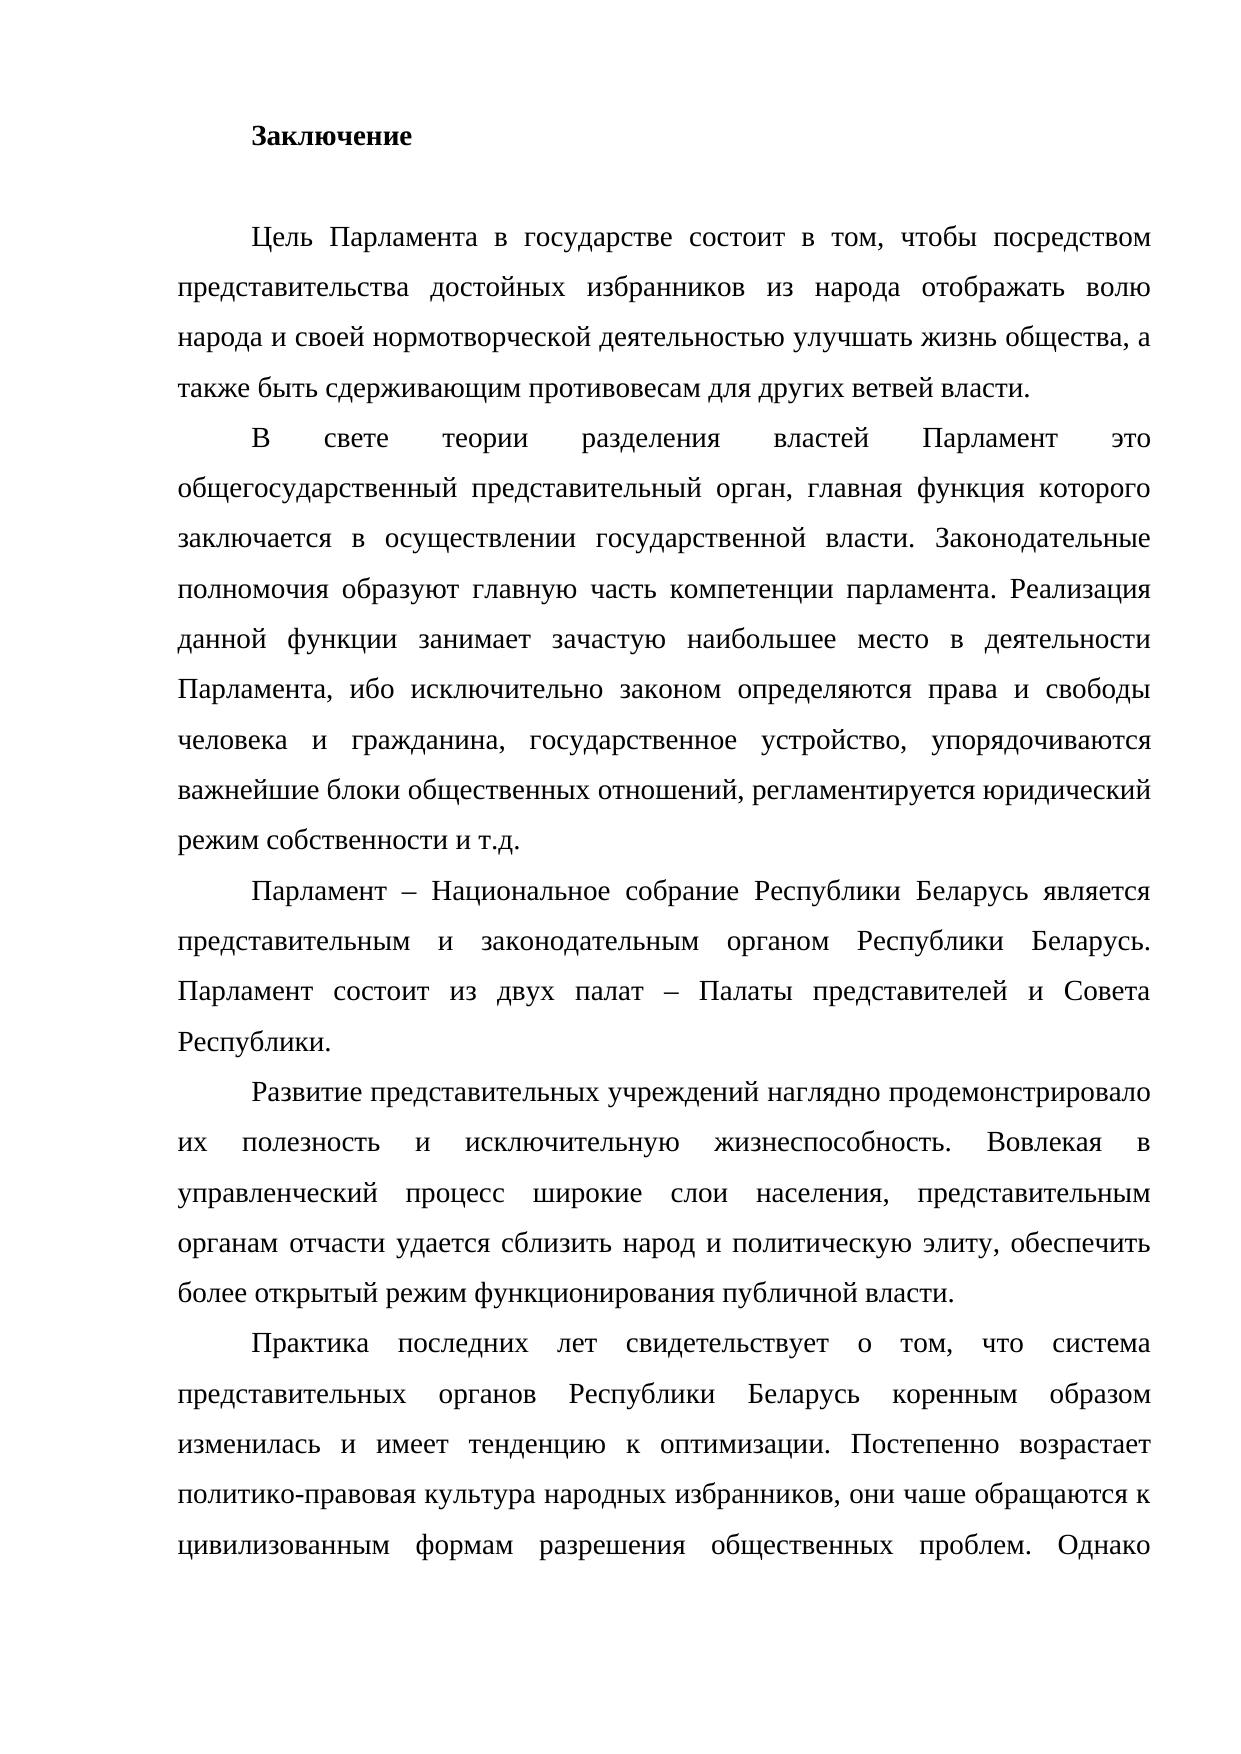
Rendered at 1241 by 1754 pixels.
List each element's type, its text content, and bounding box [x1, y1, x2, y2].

text Парламент – Национальное собрание Республики Беларусь является представительным и законодательным органом Республики Беларусь. Парламент состоит из двух палат – Палаты представителей и Совета Республики. [177, 873, 1152, 1057]
text Заключение [177, 118, 1152, 152]
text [177, 1326, 1152, 1560]
text В свете теории разделения властей Парламент это общегосударственный представительный орган, главная функция которого заключается в осуществлении государственной власти. Законодательные полномочия образуют главную часть компетенции парламента. Реализация данной функции занимает зачастую наибольшее место в деятельности Парламента, ибо исключительно законом определяются права и свободы человека и гражданина, государственное устройство, упорядочиваются важнейшие блоки общественных отношений, регламентируется юридический режим собственности и т.д. [177, 420, 1152, 856]
text Цель Парламента в государстве состоит в том, чтобы посредством представительства достойных избранников из народа отображать волю народа и своей нормотворческой деятельностью улучшать жизнь общества, а также быть сдерживающим противовесам для других ветвей власти. [177, 219, 1152, 403]
text Развитие представительных учреждений наглядно продемонстрировало их полезность и исключительную жизнеспособность. Вовлекая в управленческий процесс широкие слои населения, представительным органам отчасти удается сблизить народ и политическую элиту, обеспечить более открытый режим функционирования публичной власти. [177, 1074, 1152, 1309]
